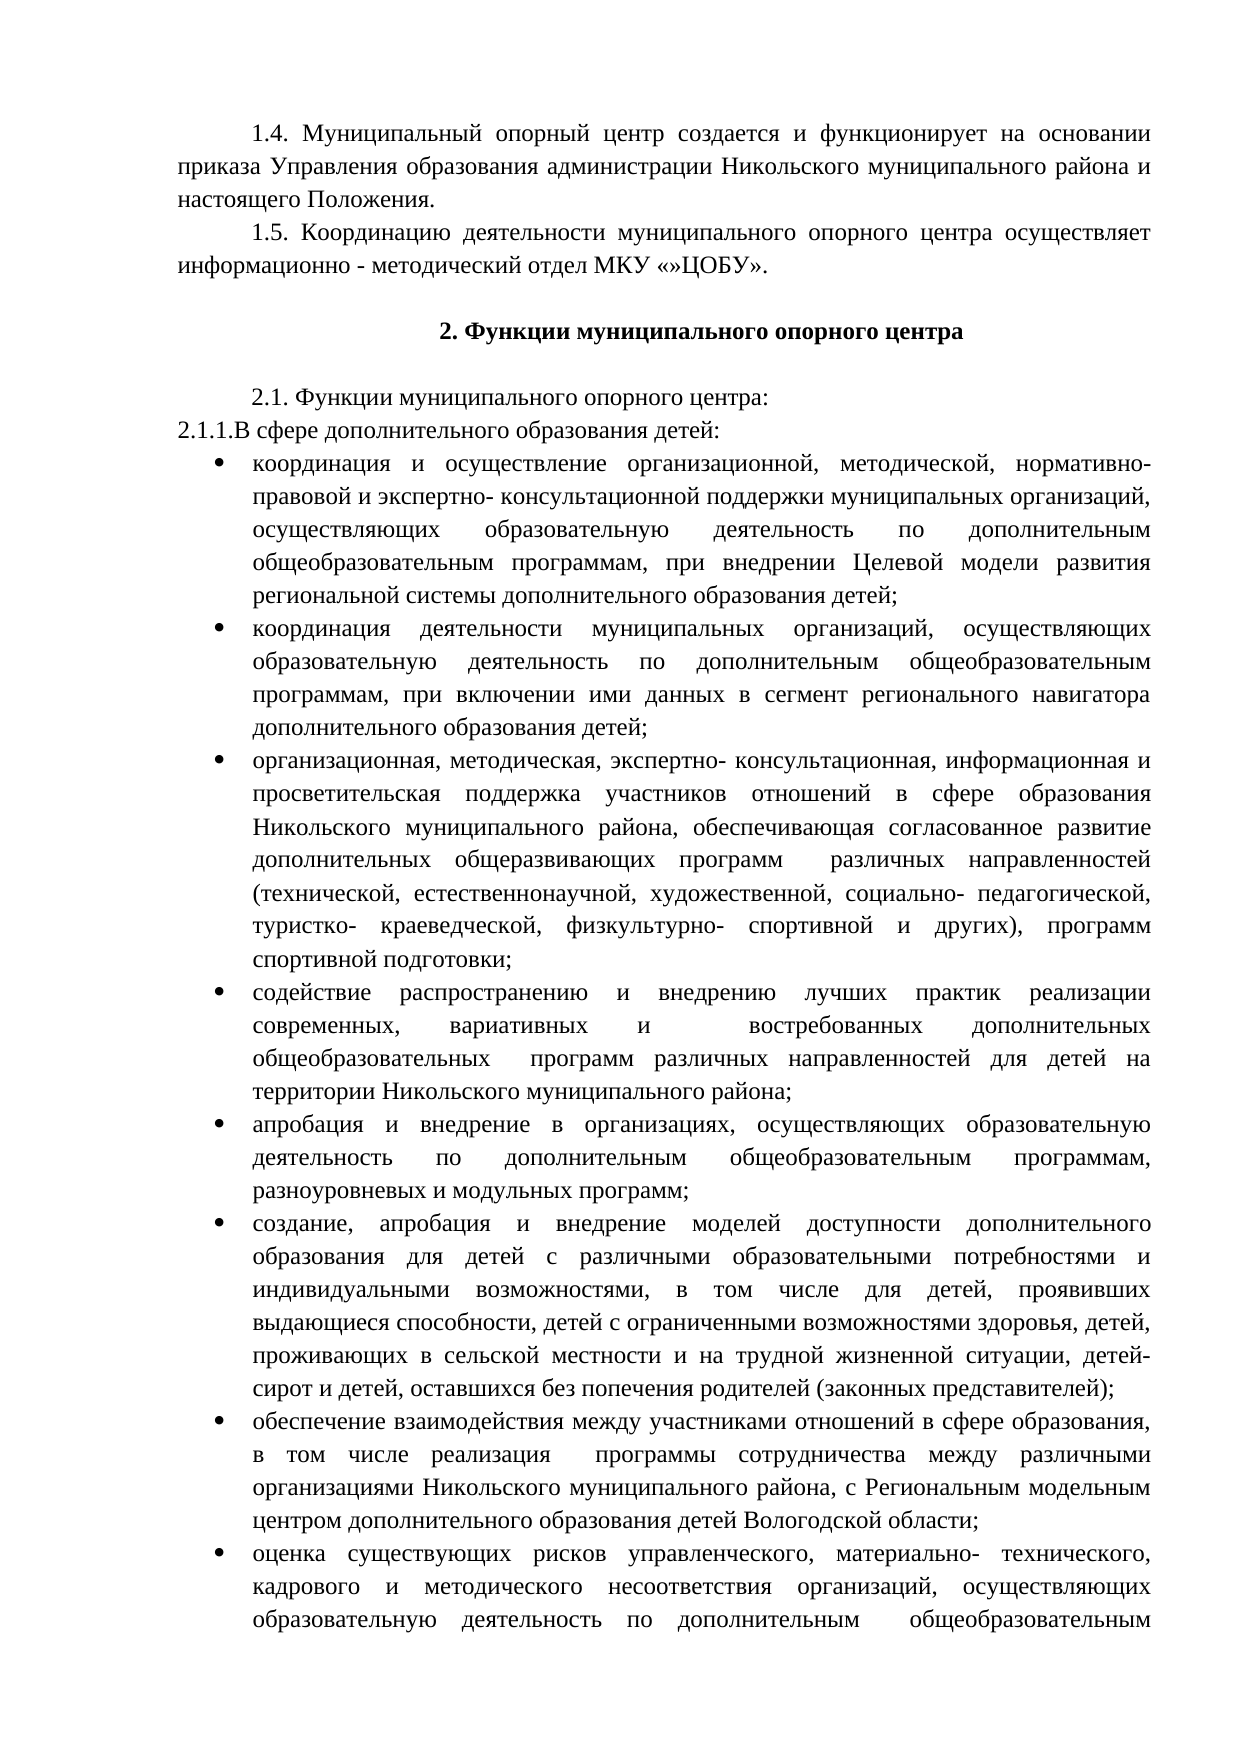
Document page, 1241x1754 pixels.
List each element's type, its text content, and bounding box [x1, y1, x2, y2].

text 2. Функции муниципального опорного центра [177, 316, 1152, 345]
list координация и осуществление организационной, методической, нормативно- правовой и экспертно- консультационной поддержки муниципальных организаций, осуществляющих образовательную деятельность по дополнительным общеобразовательным программам, при внедрении Целевой модели развития региональной системы дополнительного образования детей; [215, 448, 1152, 609]
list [215, 1538, 1152, 1633]
list координация деятельности муниципальных организаций, осуществляющих образовательную деятельность по дополнительным общеобразовательным программам, при включении ими данных в сегмент регионального навигатора дополнительного образования детей; [215, 613, 1152, 741]
list обеспечение взаимодействия между участниками отношений в сфере образования, в том числе реализация программы сотрудничества между различными организациями Никольского муниципального района, с Региональным модельным центром дополнительного образования детей Вологодской области; [215, 1406, 1152, 1534]
list создание, апробация и внедрение моделей доступности дополнительного образования для детей с различными образовательными потребностями и индивидуальными возможностями, в том числе для детей, проявивших выдающиеся способности, детей с ограниченными возможностями здоровья, детей, проживающих в сельской местности и на трудной жизненной ситуации, детей- сирот и детей, оставшихся без попечения родителей (законных представителей); [215, 1208, 1152, 1402]
list апробация и внедрение в организациях, осуществляющих образовательную деятельность по дополнительным общеобразовательным программам, разноуровневых и модульных программ; [215, 1109, 1152, 1203]
text 1.5. Координацию деятельности муниципального опорного центра осуществляет информационно - методический отдел МКУ «»ЦОБУ». [177, 217, 1152, 279]
list организационная, методическая, экспертно- консультационная, информационная и просветительская поддержка участников отношений в сфере образования Никольского муниципального района, обеспечивающая согласованное развитие дополнительных общеразвивающих программ различных направленностей (технической, естественнонаучной, художественной, социально- педагогической, туристко- краеведческой, физкультурно- спортивной и других), программ спортивной подготовки; [215, 746, 1152, 972]
list содействие распространению и внедрению лучших практик реализации современных, вариативных и востребованных дополнительных общеобразовательных программ различных направленностей для детей на территории Никольского муниципального района; [215, 977, 1152, 1104]
text 1.4. Муниципальный опорный центр создается и функционирует на основании приказа Управления образования администрации Никольского муниципального района и настоящего Положения. [177, 118, 1152, 213]
text 2.1. Функции муниципального опорного центра: [177, 382, 1152, 411]
text 2.1.1.В сфере дополнительного образования детей: [177, 415, 1152, 444]
